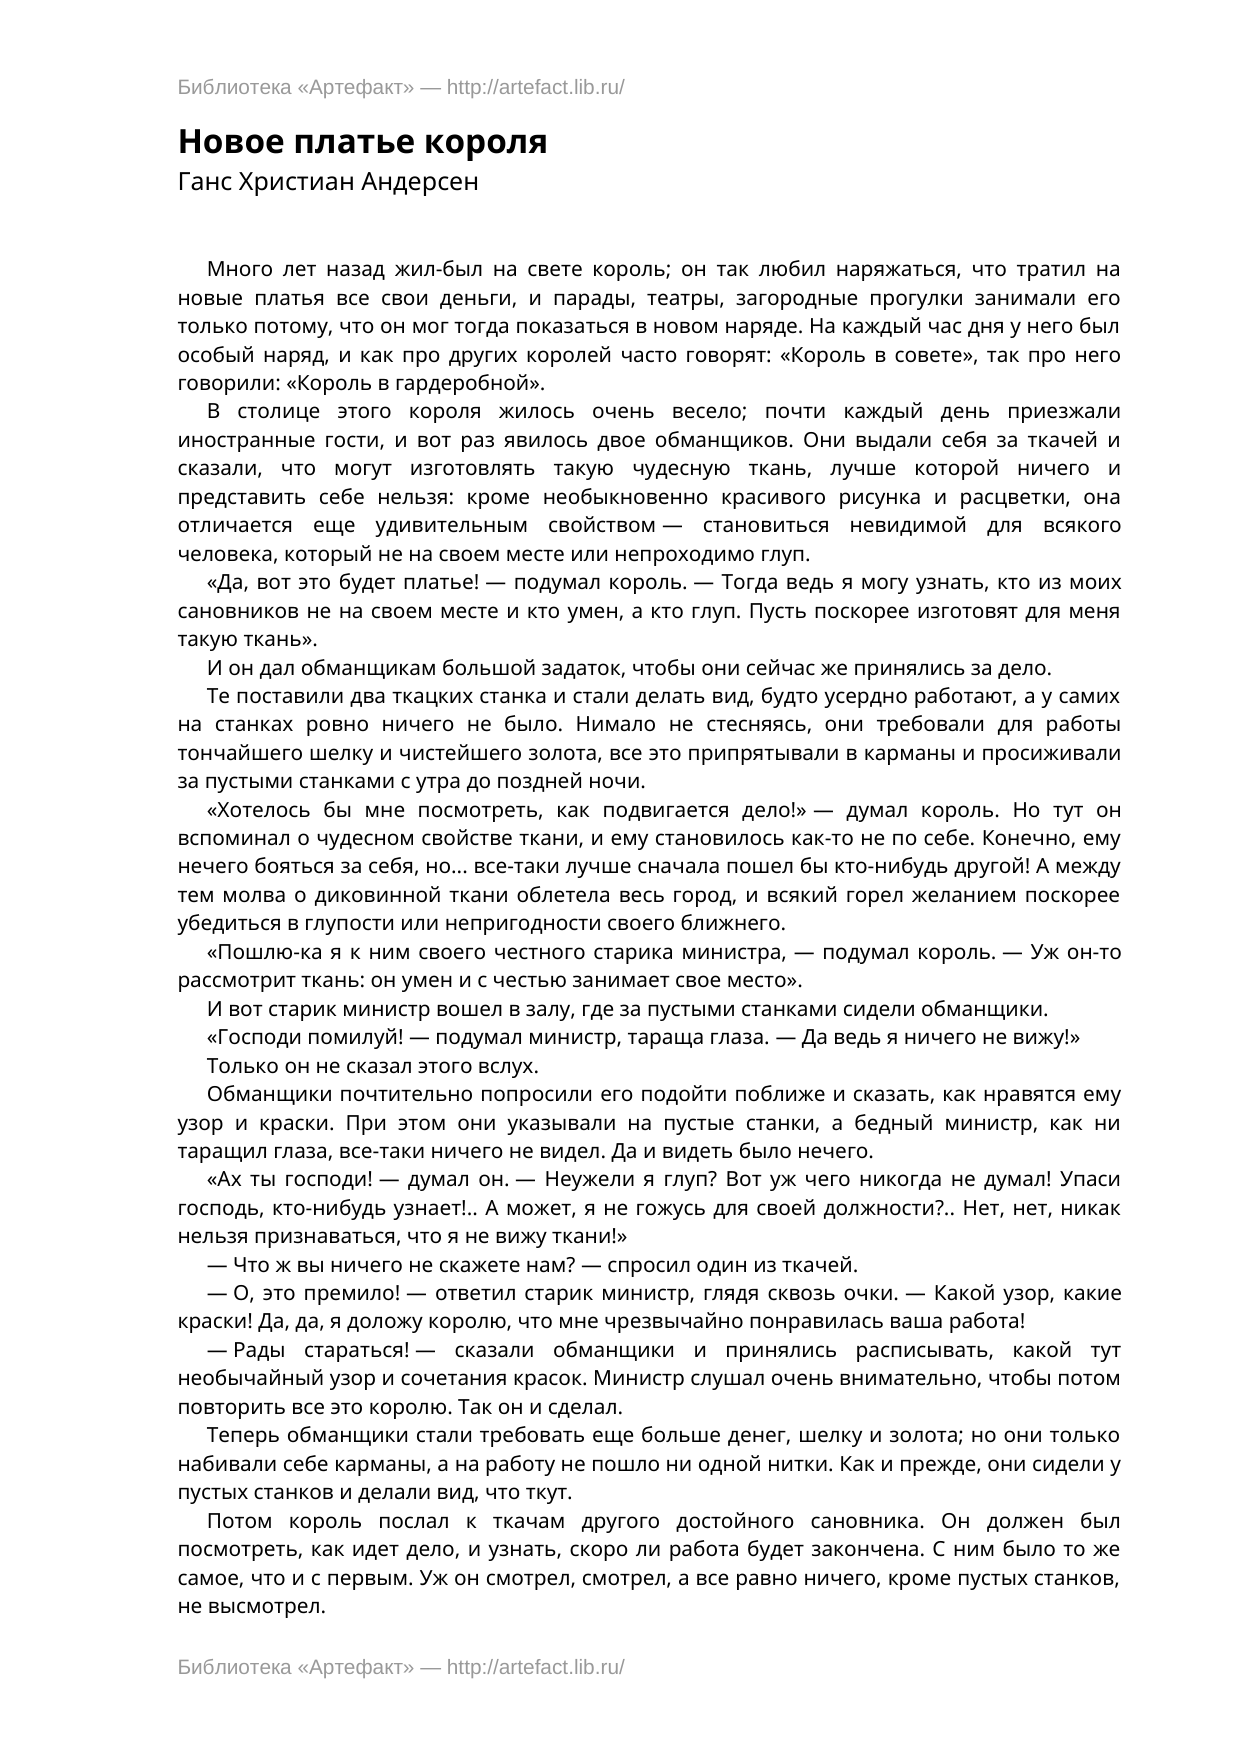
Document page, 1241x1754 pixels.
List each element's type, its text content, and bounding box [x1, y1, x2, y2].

text Теперь обманщики стали требовать еще больше денег, шелку и золота; но они только набивали себе карманы, а на работу не пошло ни одной нитки. Как и прежде, они сидели у пустых станков и делали вид, что ткут. [177, 1420, 1122, 1506]
text Те поставили два ткацких станка и стали делать вид, будто усердно работают, а у самих на станках ровно ничего не было. Нимало не стесняясь, они требовали для работы тончайшего шелку и чистейшего золота, все это припрятывали в карманы и просиживали за пустыми станками с утра до поздней ночи. [177, 681, 1122, 795]
text И он дал обманщикам большой задаток, чтобы они сейчас же принялись за дело. [177, 653, 1122, 681]
text И вот старик министр вошел в залу, где за пустыми станками сидели обманщики. [177, 994, 1122, 1022]
text — Что ж вы ничего не скажете нам? — спросил один из ткачей. [177, 1250, 1122, 1278]
text Потом король послал к ткачам другого достойного сановника. Он должен был посмотреть, как идет дело, и узнать, скоро ли работа будет закончена. С ним было то же самое, что и с первым. Уж он смотрел, смотрел, а все равно ничего, кроме пустых станков, не высмотрел. [177, 1506, 1122, 1619]
text Обманщики почтительно попросили его подойти поближе и сказать, как нравятся ему узор и краски. При этом они указывали на пустые станки, а бедный министр, как ни таращил глаза, все-таки ничего не видел. Да и видеть было нечего. [177, 1079, 1122, 1164]
text — О, это премило! — ответил старик министр, глядя сквозь очки. — Какой узор, какие краски! Да, да, я доложу королю, что мне чрезвычайно понравилась ваша работа! [177, 1278, 1122, 1335]
text «Господи помилуй! — подумал министр, тараща глаза. — Да ведь я ничего не вижу!» [177, 1022, 1122, 1051]
text «Да, вот это будет платье! — подумал король. — Тогда ведь я могу узнать, кто из моих сановников не на своем месте и кто умен, а кто глуп. Пусть поскорее изготовят для меня такую ткань». [177, 567, 1122, 653]
text «Хотелось бы мне посмотреть, как подвигается дело!» — думал король. Но тут он вспоминал о чудесном свойстве ткани, и ему становилось как-то не по себе. Конечно, ему нечего бояться за себя, но... все-таки лучше сначала пошел бы кто-нибудь другой! А между тем молва о диковинной ткани облетела весь город, и всякий горел желанием поскорее убедиться в глупости или непригодности своего ближнего. [177, 795, 1122, 937]
text Новое платье короля [177, 118, 1122, 163]
text Только он не сказал этого вслух. [177, 1051, 1122, 1079]
subtitle Ганс Христиан Андерсен [177, 163, 1122, 198]
text В столице этого короля жилось очень весело; почти каждый день приезжали иностранные гости, и вот раз явилось двое обманщиков. Они выдали себя за ткачей и сказали, что могут изготовлять такую чудесную ткань, лучше которой ничего и представить себе нельзя: кроме необыкновенно красивого рисунка и расцветки, она отличается еще удивительным свойством — становиться невидимой для всякого человека, который не на своем месте или непроходимо глуп. [177, 397, 1122, 567]
text «Ах ты господи! — думал он. — Неужели я глуп? Вот уж чего никогда не думал! Упаси господь, кто-нибудь узнает!.. А может, я не гожусь для своей должности?.. Нет, нет, никак нельзя признаваться, что я не вижу ткани!» [177, 1164, 1122, 1250]
text Много лет назад жил-был на свете король; он так любил наряжаться, что тратил на новые платья все свои деньги, и парады, театры, загородные прогулки занимали его только потому, что он мог тогда показаться в новом наряде. На каждый час дня у него был особый наряд, и как про других королей часто говорят: «Король в совете», так про него говорили: «Король в гардеробной». [177, 254, 1122, 397]
text «Пошлю-ка я к ним своего честного старика министра, — подумал король. — Уж он-то рассмотрит ткань: он умен и с честью занимает свое место». [177, 937, 1122, 994]
text — Рады стараться! — сказали обманщики и принялись расписывать, какой тут необычайный узор и сочетания красок. Министр слушал очень внимательно, чтобы потом повторить все это королю. Так он и сделал. [177, 1335, 1122, 1420]
